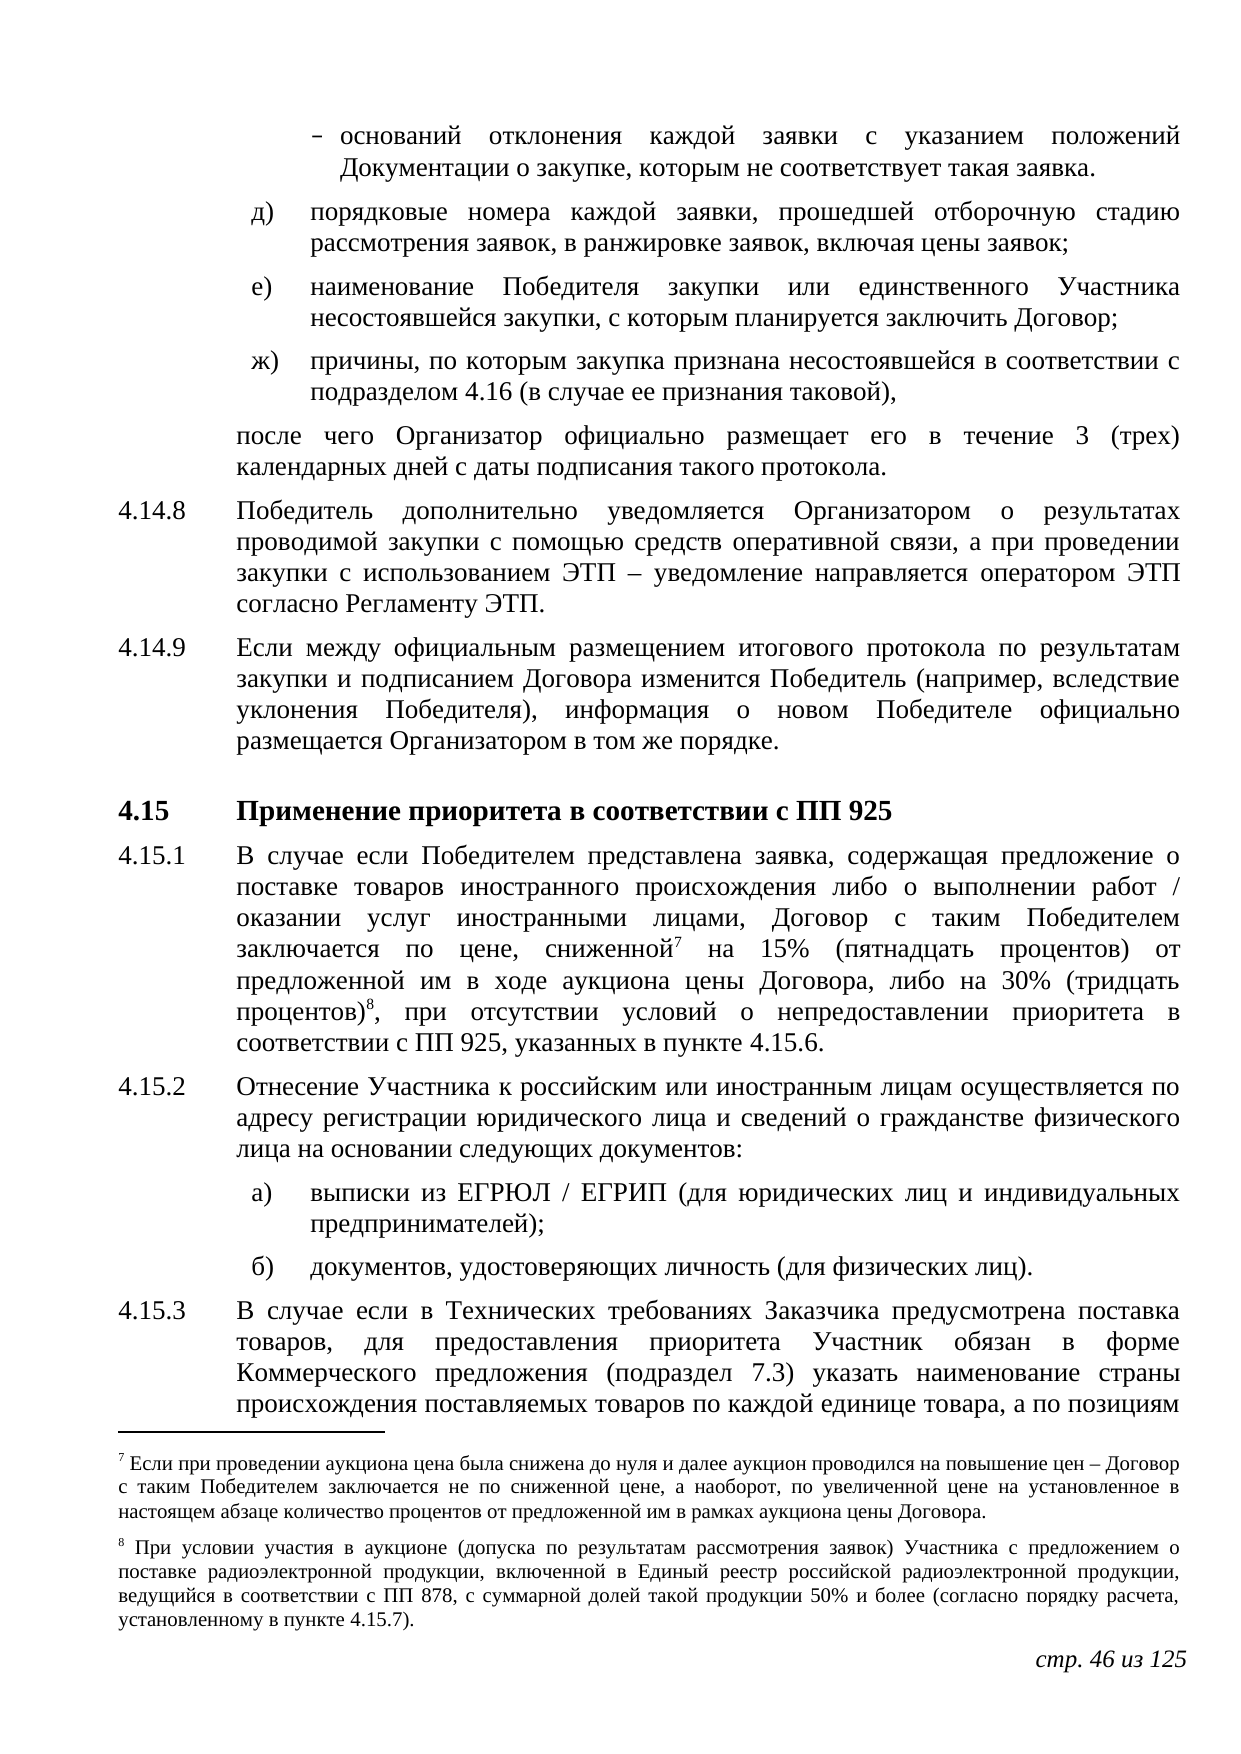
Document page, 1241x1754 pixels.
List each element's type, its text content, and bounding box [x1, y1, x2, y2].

text Победитель дополнительно уведомляется Организатором о результатах проводимой закупки с помощью средств оперативной связи, а при проведении закупки с использованием ЭТП – уведомление направляется оператором ЭТП согласно Регламенту ЭТП. [118, 494, 1181, 618]
subtitle Применение приоритета в соответствии с ПП 925 [118, 793, 1181, 827]
text Если между официальным размещением итогового протокола по результатам закупки и подписанием Договора изменится Победитель (например, вследствие уклонения Победителя), информация о новом Победителе официально размещается Организатором в том же порядке. [118, 631, 1181, 756]
text причины, по которым закупка признана несостоявшейся в соответствии с подразделом 4.16 (в случае ее признания таковой), [251, 344, 1181, 407]
text Отнесение Участника к российским или иностранным лицам осуществляется по адресу регистрации юридического лица и сведений о гражданстве физического лица на основании следующих документов: [118, 1070, 1181, 1163]
text выписки из ЕГРЮЛ / ЕГРИП (для юридических лиц и индивидуальных предпринимателей); [251, 1176, 1181, 1238]
text порядковые номера каждой заявки, прошедшей отборочную стадию рассмотрения заявок, в ранжировке заявок, включая цены заявок; [251, 195, 1181, 257]
text В случае если Победителем представлена заявка, содержащая предложение о поставке товаров иностранного происхождения либо о выполнении работ / оказании услуг иностранными лицами, Договор с таким Победителем заключается по цене, сниженной на 15% (пятнадцать процентов) от предложенной им в ходе аукциона цены Договора, либо на 30% (тридцать процентов), при отсутствии условий о непредоставлении приоритета в соответствии с ПП 925, указанных в пункте 4.15.6. [118, 839, 1181, 1057]
list после чего Организатор официально размещает его в течение 3 (трех) календарных дней с даты подписания такого протокола. [236, 419, 1181, 481]
list оснований отклонения каждой заявки с указанием положений Документации о закупке, которым не соответствует такая заявка. [310, 118, 1181, 182]
text наименование Победителя закупки или единственного Участника несостоявшейся закупки, с которым планируется заключить Договор; [251, 269, 1181, 332]
text документов, удостоверяющих личность (для физических лиц). [251, 1250, 1181, 1282]
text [118, 1294, 1181, 1419]
